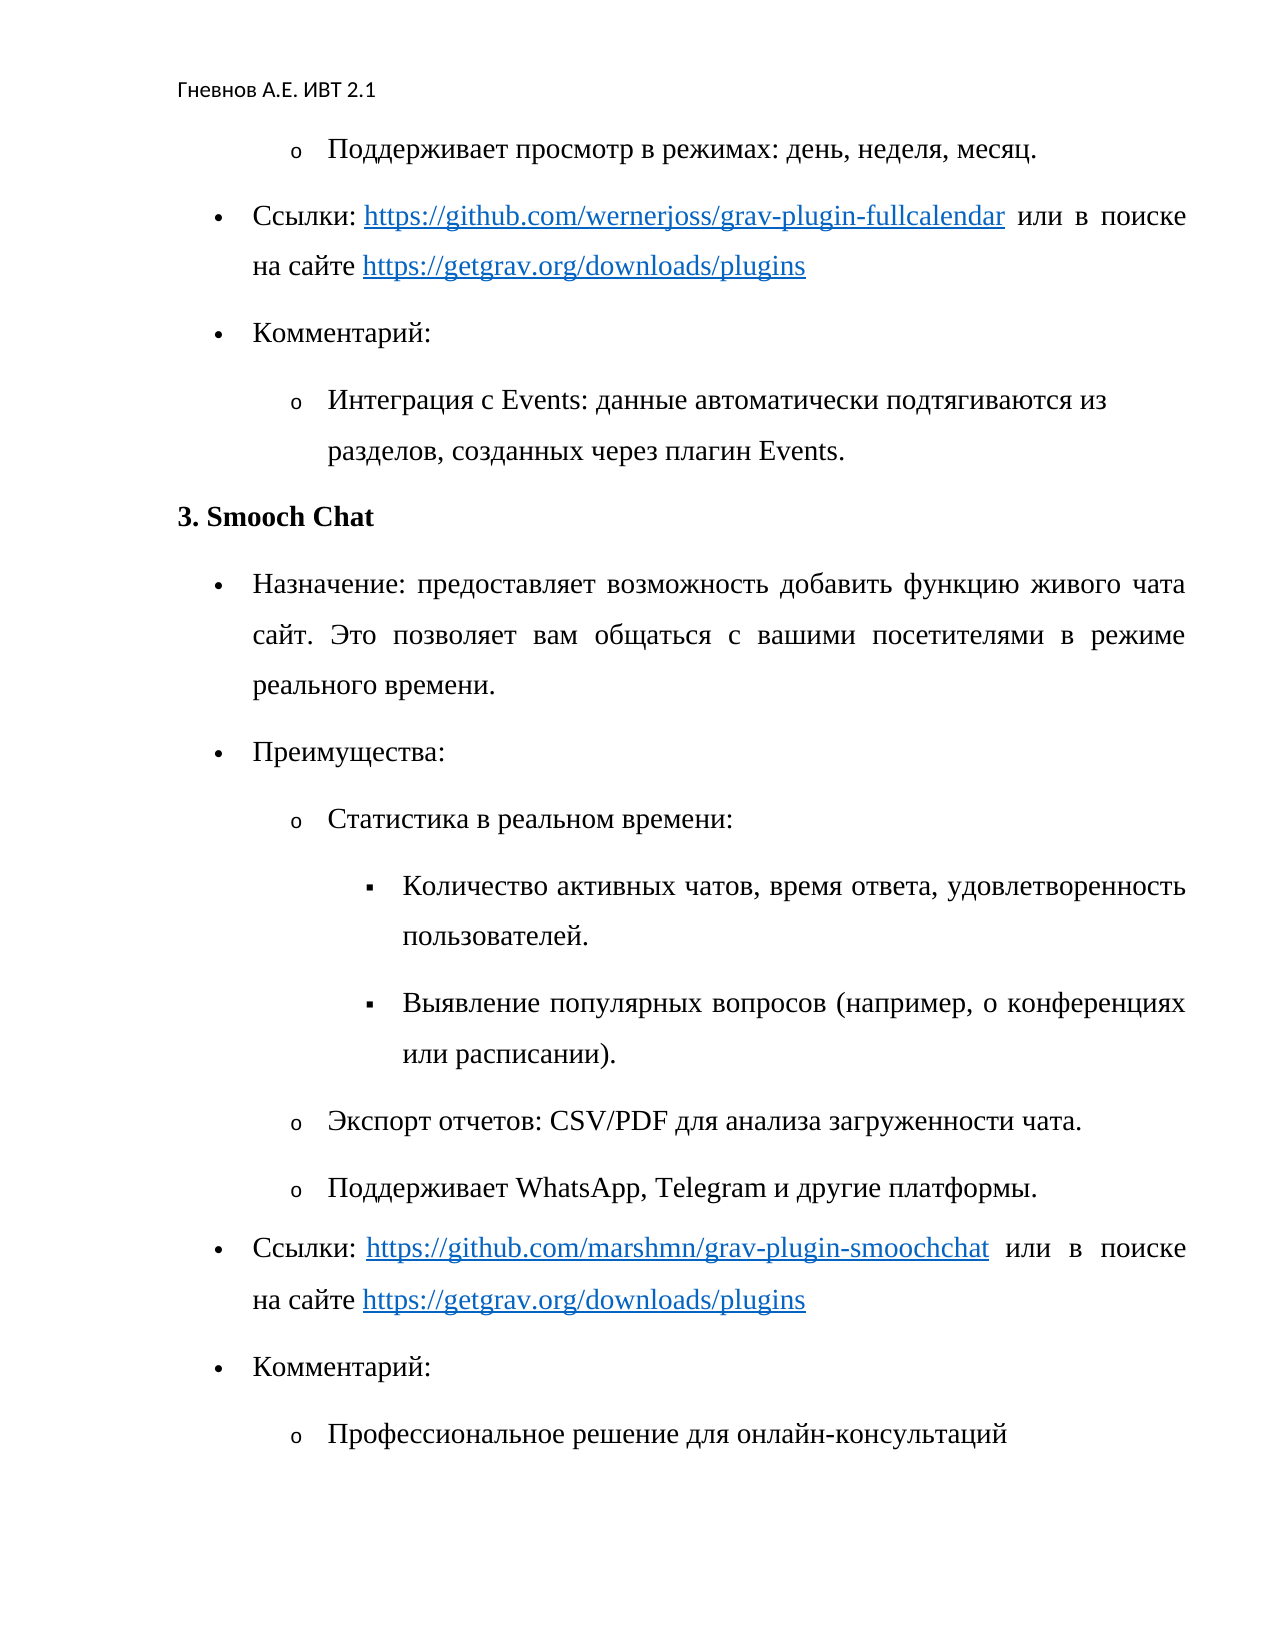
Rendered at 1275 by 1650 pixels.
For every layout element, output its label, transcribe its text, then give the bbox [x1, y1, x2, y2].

list Поддерживает WhatsApp, Telegram и другие платформы. [290, 1170, 1186, 1203]
text 3. Smooch Chat [177, 499, 1186, 533]
list Комментарий: [215, 1349, 1186, 1383]
list Преимущества: [215, 734, 1186, 768]
list Выявление популярных вопросов (например, о конференциях или расписании). [365, 985, 1186, 1069]
list Ссылки: https://github.com/wernerjoss/grav-plugin-fullcalendar или в поиске на сайте https://getgrav.org/downloads/plugins [215, 198, 1186, 282]
list Назначение: предоставляет возможность добавить функцию живого чата сайт. Это позволяет вам общаться с вашими посетителями в режиме реального времени. [215, 567, 1186, 701]
list Интеграция с Events: данные автоматически подтягиваются из разделов, созданных через плагин Events. [290, 382, 1186, 466]
list Ссылки: https://github.com/marshmn/grav-plugin-smoochchat или в поиске на сайте https://getgrav.org/downloads/plugins [215, 1222, 1186, 1316]
list Профессиональное решение для онлайн-консультаций [290, 1416, 1186, 1450]
list Экспорт отчетов: CSV/PDF для анализа загруженности чата. [290, 1103, 1186, 1136]
list Статистика в реальном времени: [290, 801, 1186, 835]
list Комментарий: [215, 315, 1186, 349]
list Поддерживает просмотр в режимах: день, неделя, месяц. [290, 131, 1186, 164]
list Количество активных чатов, время ответа, удовлетворенность пользователей. [365, 868, 1186, 952]
